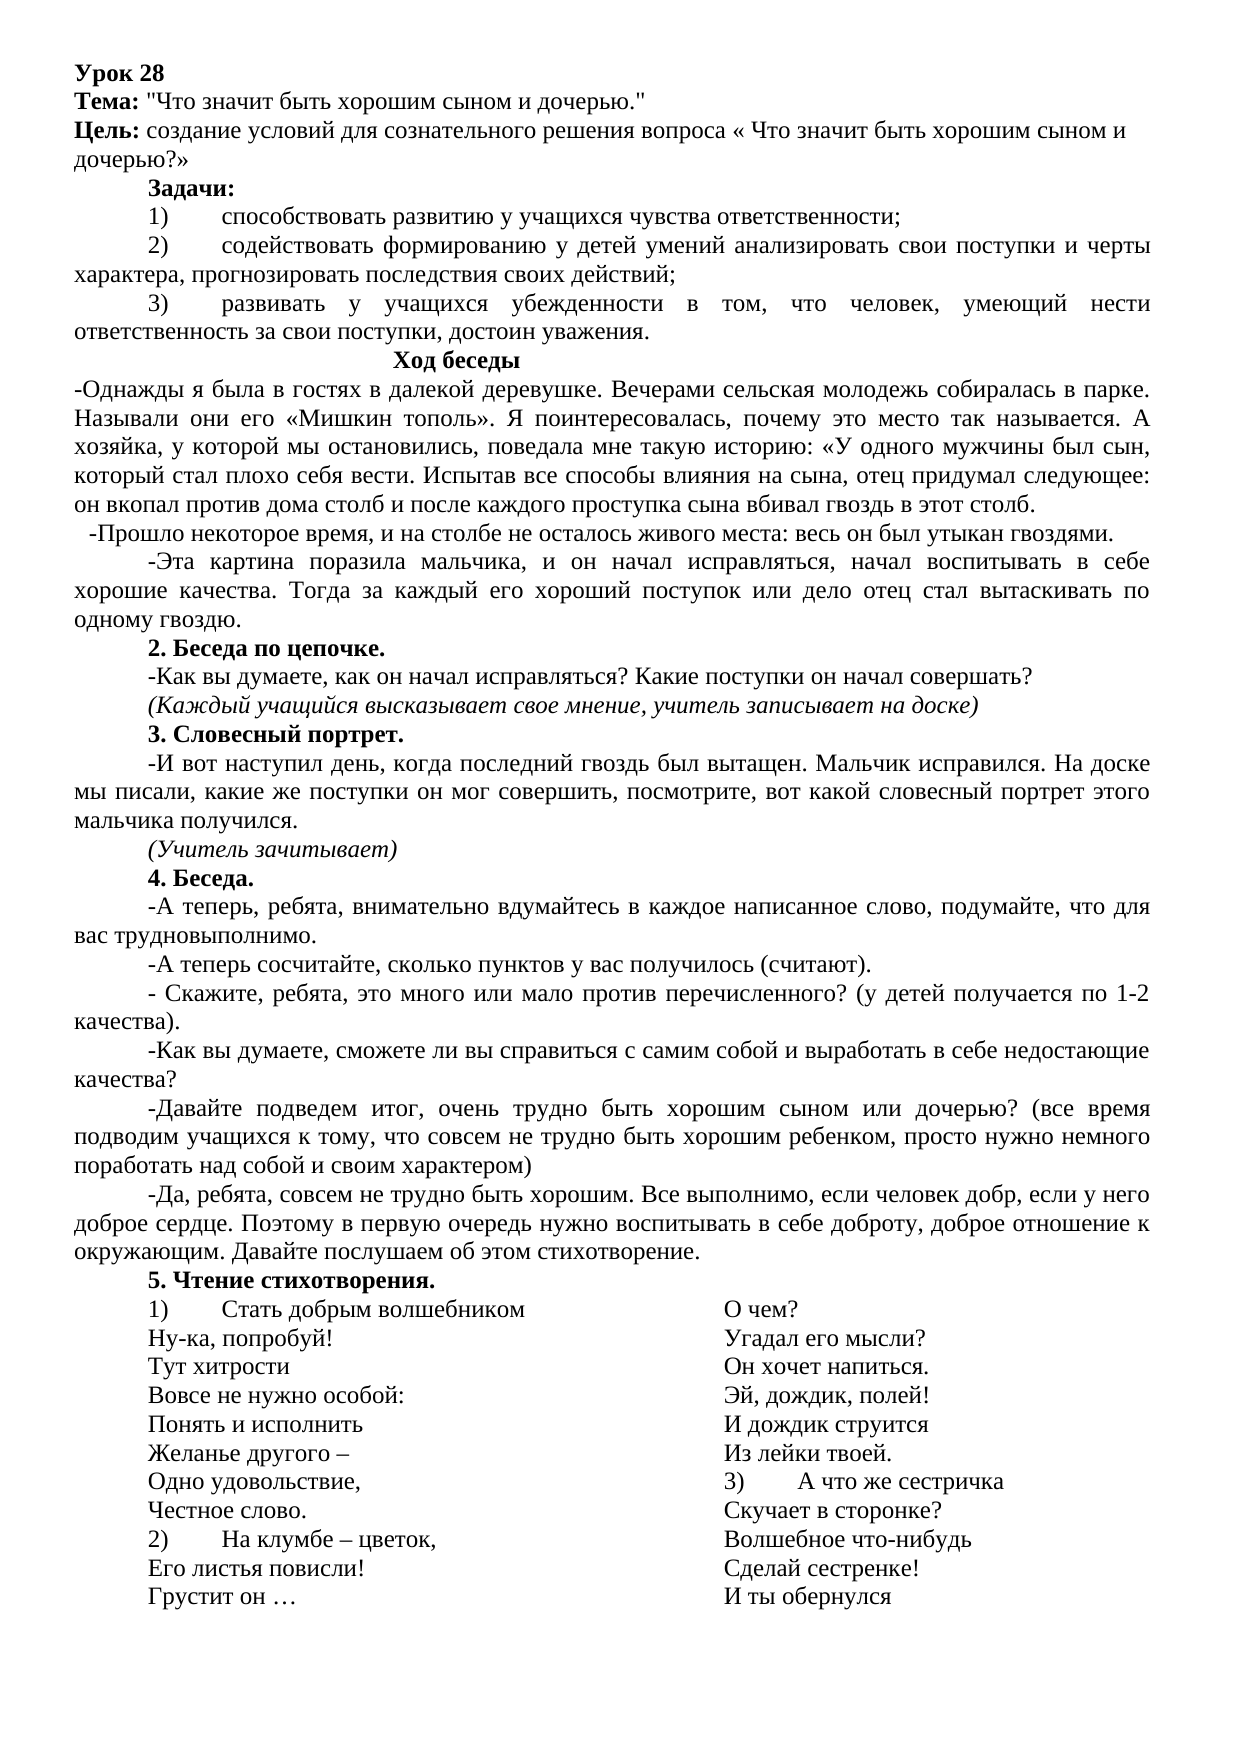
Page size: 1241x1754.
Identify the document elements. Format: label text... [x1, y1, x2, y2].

text -Давайте подведем итог, очень трудно быть хорошим сыном или дочерью? (все время подводим учащихся к тому, что совсем не трудно быть хорошим ребенком, просто нужно немного поработать над собой и своим характером) [74, 1093, 1152, 1179]
text 5. Чтение стихотворения. [74, 1265, 1152, 1294]
text Из лейки твоей. [649, 1438, 1152, 1466]
list Стать добрым волшебником [74, 1294, 576, 1323]
text -А теперь, ребята, внимательно вдумайтесь в каждое написанное слово, подумайте, что для вас трудновыполнимо. [74, 891, 1152, 949]
text Тема: "Что значит быть хорошим сыном и дочерью." [74, 86, 1152, 115]
text Задачи: [74, 173, 1152, 201]
text -Как вы думаете, сможете ли вы справиться с самим собой и выработать в себе недостающие качества? [74, 1035, 1152, 1093]
text 2. Беседа по цепочке. [74, 633, 1152, 661]
text Скучает в сторонке? [649, 1495, 1152, 1524]
text 4. Беседа. [74, 863, 1152, 891]
list На клумбе – цветок, [74, 1524, 576, 1553]
text Одно удовольствие, [74, 1466, 576, 1495]
text (Учитель зачитывает) [74, 834, 1152, 863]
text Грустит он … [74, 1581, 576, 1610]
text -Однажды я была в гостях в далекой деревушке. Вечерами сельская молодежь собиралась в парке. Называли они его «Мишкин тополь». Я поинтересовалась, почему это место так называется. А хозяйка, у которой мы остановились, поведала мне такую историю: «У одного мужчины был сын, который стал плохо себя вести. Испытав все способы влияния на сына, отец придумал следующее: он вкопал против дома столб и после каждого проступка сына вбивал гвоздь в этот столб. [74, 374, 1152, 518]
text Желанье другого – [74, 1438, 576, 1466]
text Цель: создание условий для сознательного решения вопроса « Что значит быть хорошим сыном и дочерью?» [74, 115, 1152, 173]
text Ход беседы [111, 345, 1152, 374]
text Ну-ка, попробуй! [74, 1323, 576, 1351]
text -Прошло некоторое время, и на столбе не осталось живого места: весь он был утыкан гвоздями. [74, 518, 1152, 546]
text Честное слово. [74, 1495, 576, 1524]
text Урок 28 [74, 58, 1152, 86]
text Сделай сестренке! [649, 1553, 1152, 1581]
text -А теперь сосчитайте, сколько пунктов у вас получилось (считают). [74, 949, 1152, 978]
text Тут хитрости [74, 1351, 576, 1380]
text Угадал его мысли? [649, 1323, 1152, 1351]
text Понять и исполнить [74, 1409, 576, 1438]
list способствовать развитию у учащихся чувства ответственности; [74, 201, 1152, 230]
list содействовать формированию у детей умений анализировать свои поступки и черты характера, прогнозировать последствия своих действий; [74, 230, 1152, 288]
text -Да, ребята, совсем не трудно быть хорошим. Все выполнимо, если человек добр, если у него доброе сердце. Поэтому в первую очередь нужно воспитывать в себе доброту, доброе отношение к окружающим. Давайте послушаем об этом стихотворение. [74, 1179, 1152, 1265]
text И дождик струится [649, 1409, 1152, 1438]
text 3. Словесный портрет. [74, 719, 1152, 748]
list развивать у учащихся убежденности в том, что человек, умеющий нести ответственность за свои поступки, достоин уважения. [74, 288, 1152, 345]
text Эй, дождик, полей! [649, 1380, 1152, 1409]
text О чем? [649, 1294, 1152, 1323]
text -Эта картина поразила мальчика, и он начал исправляться, начал воспитывать в себе хорошие качества. Тогда за каждый его хороший поступок или дело отец стал вытаскивать по одному гвоздю. [74, 546, 1152, 633]
text Волшебное что-нибудь [649, 1524, 1152, 1553]
text Его листья повисли! [74, 1553, 576, 1581]
text (Каждый учащийся высказывает свое мнение, учитель записывает на доске) [74, 690, 1152, 719]
text И ты обернулся [649, 1581, 1152, 1610]
text Он хочет напиться. [649, 1351, 1152, 1380]
text Вовсе не нужно особой: [74, 1380, 576, 1409]
text - Скажите, ребята, это много или мало против перечисленного? (у детей получается по 1-2 качества). [74, 978, 1152, 1035]
text -Как вы думаете, как он начал исправляться? Какие поступки он начал совершать? [74, 661, 1152, 690]
list А что же сестричка [649, 1466, 1152, 1495]
text -И вот наступил день, когда последний гвоздь был вытащен. Мальчик исправился. На доске мы писали, какие же поступки он мог совершить, посмотрите, вот какой словесный портрет этого мальчика получился. [74, 748, 1152, 834]
